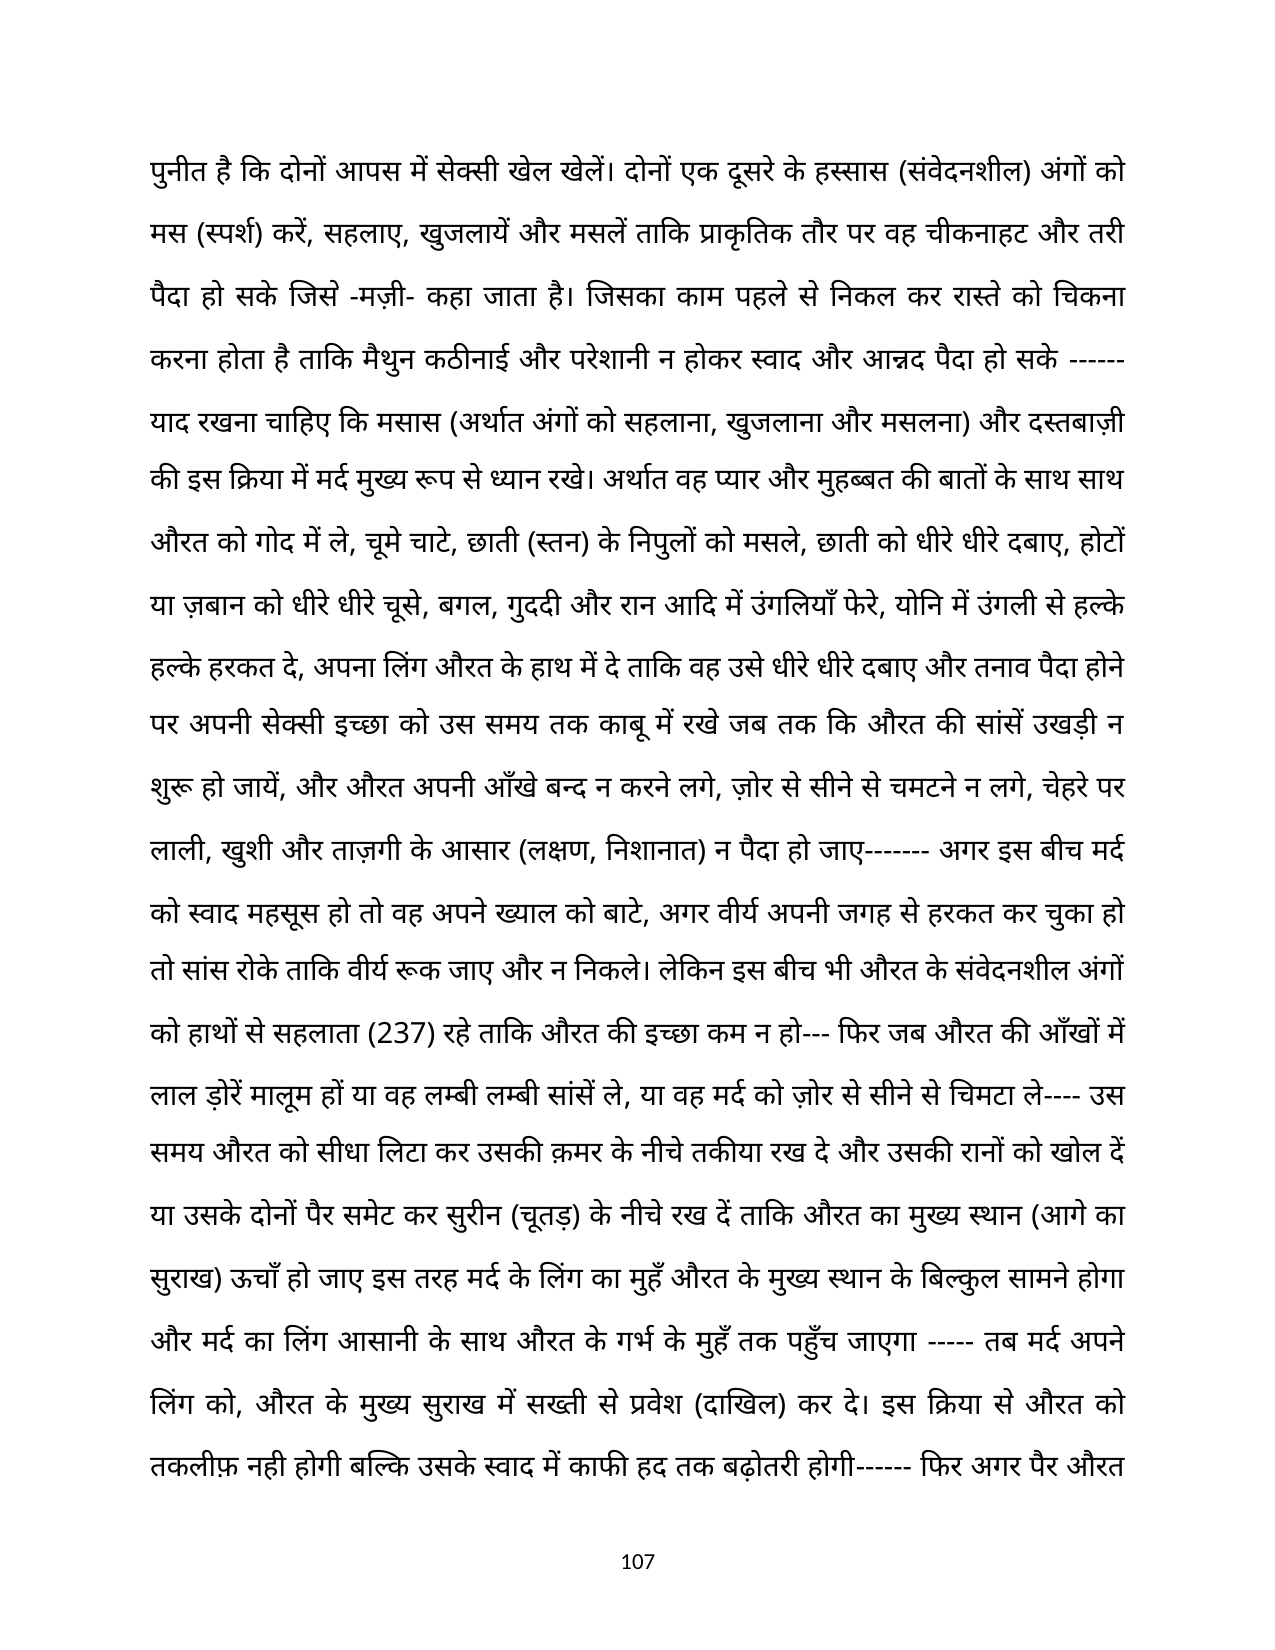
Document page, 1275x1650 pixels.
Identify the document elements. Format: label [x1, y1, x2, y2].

text [150, 150, 1125, 1489]
